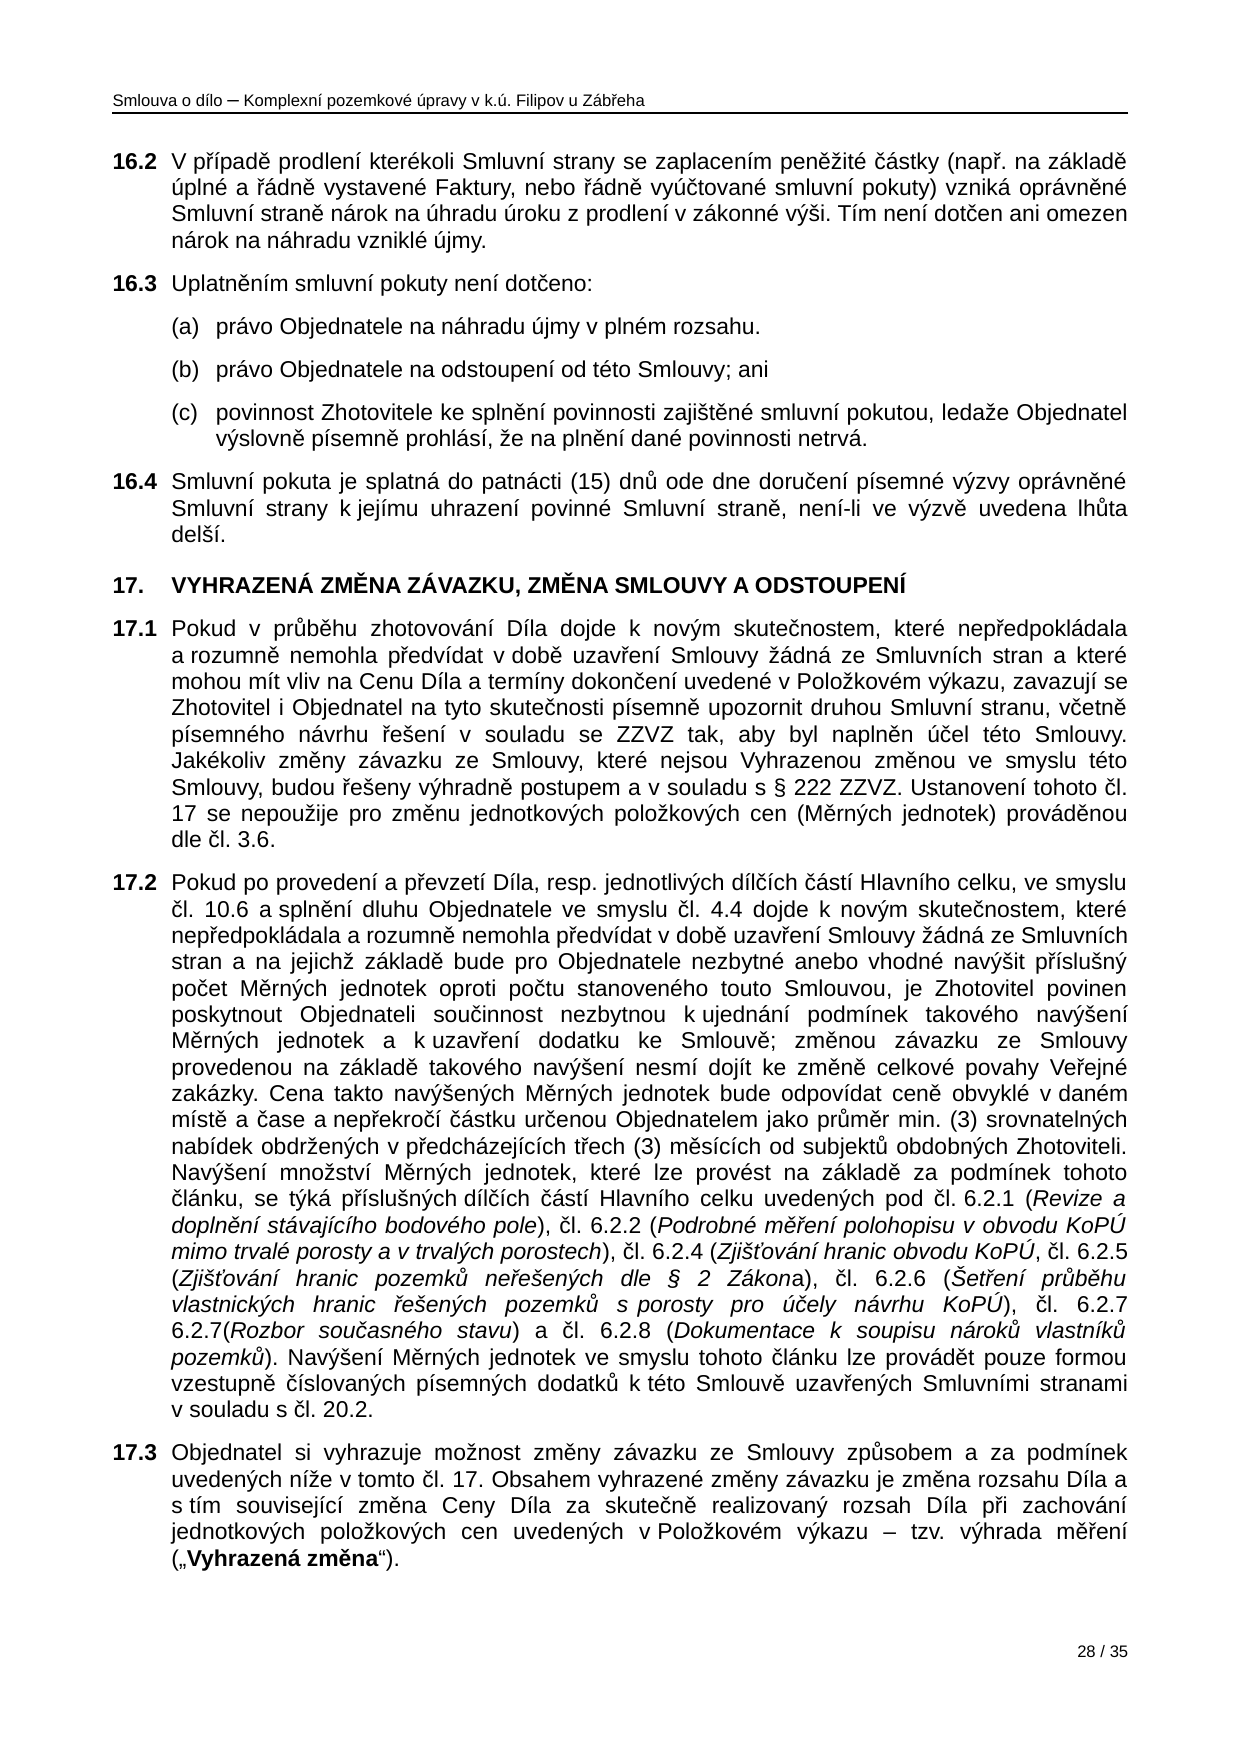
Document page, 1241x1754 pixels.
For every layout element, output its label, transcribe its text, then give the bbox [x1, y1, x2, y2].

list právo Objednatele na náhradu újmy v plném rozsahu. [171, 313, 1128, 339]
list povinnost Zhotovitele ke splnění povinnosti zajištěné smluvní pokutou, ledaže Objednatel výslovně písemně prohlásí, že na plnění dané povinnosti netrvá. [171, 399, 1128, 452]
text Uplatněním smluvní pokuty není dotčeno: [112, 270, 1128, 296]
text V případě prodlení kterékoli Smluvní strany se zaplacením peněžité částky (např. na základě úplné a řádně vystavené Faktury, nebo řádně vyúčtované smluvní pokuty) vzniká oprávněné Smluvní straně nárok na úhradu úroku z prodlení v zákonné výši. Tím není dotčen ani omezen nárok na náhradu vzniklé újmy. [112, 148, 1128, 253]
text Smluvní pokuta je splatná do patnácti (15) dnů ode dne doručení písemné výzvy oprávněné Smluvní strany k jejímu uhrazení povinné Smluvní straně, není-li ve výzvě uvedena lhůta delší. [112, 468, 1128, 547]
text Objednatel si vyhrazuje možnost změny závazku ze Smlouvy způsobem a za podmínek uvedených níže v tomto čl. 17. Obsahem vyhrazené změny závazku je změna rozsahu Díla a s tím související změna Ceny Díla za skutečně realizovaný rozsah Díla při zachování jednotkových položkových cen uvedených v Položkovém výkazu – tzv. výhrada měření („Vyhrazená změna“). [112, 1439, 1128, 1571]
text Pokud po provedení a převzetí Díla, resp. jednotlivých dílčích částí Hlavního celku, ve smyslu čl. 10.6 a splnění dluhu Objednatele ve smyslu čl. 4.4 dojde k novým skutečnostem, které nepředpokládala a rozumně nemohla předvídat v době uzavření Smlouvy žádná ze Smluvních stran a na jejichž základě bude pro Objednatele nezbytné anebo vhodné navýšit příslušný počet Měrných jednotek oproti počtu stanoveného touto Smlouvou, je Zhotovitel povinen poskytnout Objednateli součinnost nezbytnou k ujednání podmínek takového navýšení Měrných jednotek a k uzavření dodatku ke Smlouvě; změnou závazku ze Smlouvy provedenou na základě takového navýšení nesmí dojít ke změně celkové povahy Veřejné zakázky. Cena takto navýšených Měrných jednotek bude odpovídat ceně obvyklé v daném místě a čase a nepřekročí částku určenou Objednatelem jako průměr min. (3) srovnatelných nabídek obdržených v předcházejících třech (3) měsících od subjektů obdobných Zhotoviteli. Navýšení množství Měrných jednotek, které lze provést na základě za podmínek tohoto článku, se týká příslušných dílčích částí Hlavního celku uvedených pod čl. 6.2.1 (Revize a doplnění stávajícího bodového pole), čl. 6.2.2 (Podrobné měření polohopisu v obvodu KoPÚ mimo trvalé porosty a v trvalých porostech), čl. 6.2.4 (Zjišťování hranic obvodu KoPÚ, čl. 6.2.5 (Zjišťování hranic pozemků neřešených dle § 2 Zákona), čl. 6.2.6 (Šetření průběhu vlastnických hranic řešených pozemků s porosty pro účely návrhu KoPÚ), čl. 6.2.7 (Rozbor současného stavu) a čl. 6.2.8 (Dokumentace k soupisu nároků vlastníků pozemků). Navýšení Měrných jednotek ve smyslu tohoto článku lze provádět pouze formou vzestupně číslovaných písemných dodatků k této Smlouvě uzavřených Smluvními stranami v souladu s čl. 20.2. [112, 869, 1128, 1423]
text Pokud v průběhu zhotovování Díla dojde k novým skutečnostem, které nepředpokládala a rozumně nemohla předvídat v době uzavření Smlouvy žádná ze Smluvních stran a které mohou mít vliv na Cenu Díla a termíny dokončení uvedené v Položkovém výkazu, zavazují se Zhotovitel i Objednatel na tyto skutečnosti písemně upozornit druhou Smluvní stranu, včetně písemného návrhu řešení v souladu se ZZVZ tak, aby byl naplněn účel této Smlouvy. Jakékoliv změny závazku ze Smlouvy, které nejsou Vyhrazenou změnou ve smyslu této Smlouvy, budou řešeny výhradně postupem a v souladu s § 222 ZZVZ. Ustanovení tohoto čl. 17 se nepoužije pro změnu jednotkových položkových cen (Měrných jednotek) prováděnou dle čl. 3.6. [112, 615, 1128, 852]
list právo Objednatele na odstoupení od této Smlouvy; ani [171, 356, 1128, 382]
text Vyhrazená změna závazku, změna smlouvy a odstoupení [112, 572, 1128, 599]
